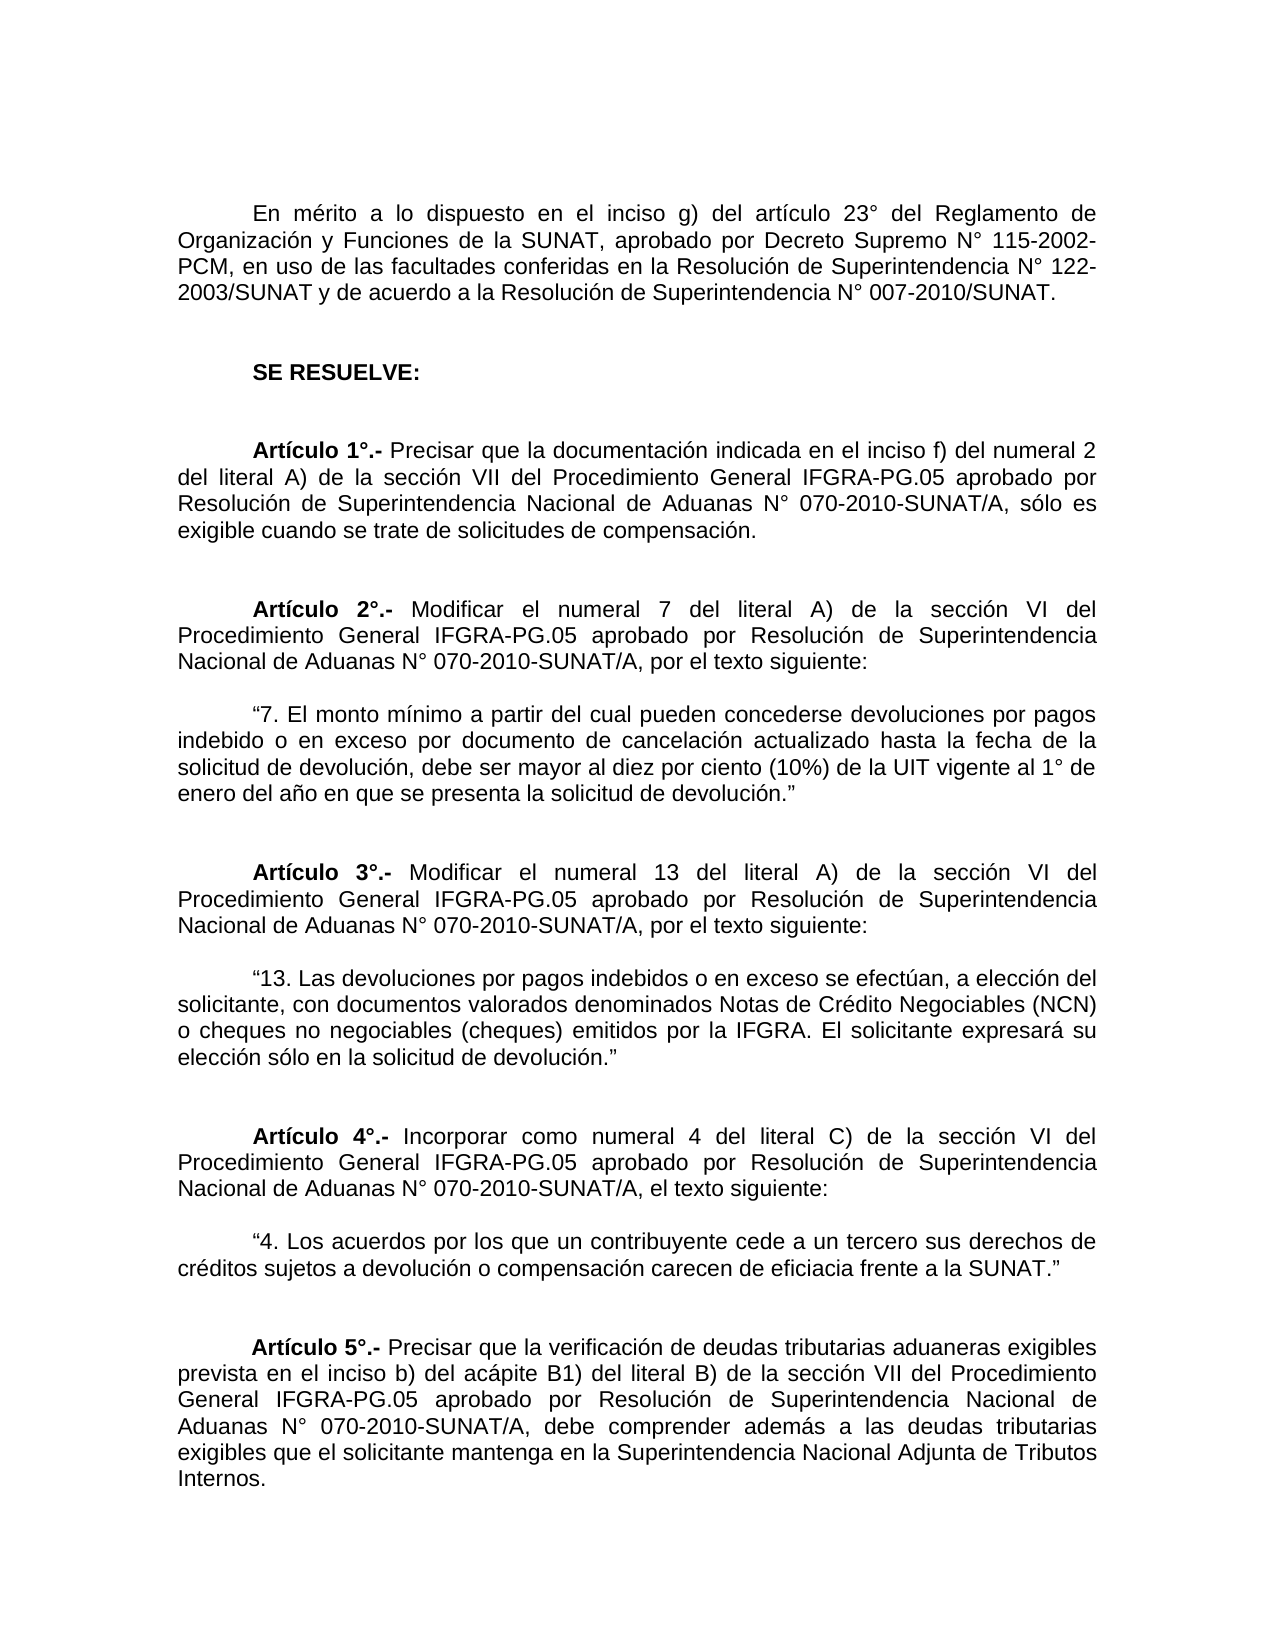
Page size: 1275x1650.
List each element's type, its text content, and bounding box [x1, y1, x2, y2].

text Artículo 3°.- Modificar el numeral 13 del literal A) de la sección VI del Procedimiento General IFGRA-PG.05 aprobado por Resolución de Superintendencia Nacional de Aduanas N° 070-2010-SUNAT/A, por el texto siguiente: [177, 859, 1097, 938]
text SE RESUELVE: [177, 358, 1097, 385]
text Artículo 2°.- Modificar el numeral 7 del literal A) de la sección VI del Procedimiento General IFGRA-PG.05 aprobado por Resolución de Superintendencia Nacional de Aduanas N° 070-2010-SUNAT/A, por el texto siguiente: [177, 596, 1097, 675]
text “4. Los acuerdos por los que un contribuyente cede a un tercero sus derechos de créditos sujetos a devolución o compensación carecen de eficiacia frente a la SUNAT.” [177, 1228, 1097, 1281]
text “7. El monto mínimo a partir del cual pueden concederse devoluciones por pagos indebido o en exceso por documento de cancelación actualizado hasta la fecha de la solicitud de devolución, debe ser mayor al diez por ciento (10%) de la UIT vigente al 1° de enero del año en que se presenta la solicitud de devolución.” [177, 701, 1097, 806]
text “13. Las devoluciones por pagos indebidos o en exceso se efectúan, a elección del solicitante, con documentos valorados denominados Notas de Crédito Negociables (NCN) o cheques no negociables (cheques) emitidos por la IFGRA. El solicitante expresará su elección sólo en la solicitud de devolución.” [177, 964, 1097, 1070]
text Artículo 1°.- Precisar que la documentación indicada en el inciso f) del numeral 2 del literal A) de la sección VII del Procedimiento General IFGRA-PG.05 aprobado por Resolución de Superintendencia Nacional de Aduanas N° 070-2010-SUNAT/A, sólo es exigible cuando se trate de solicitudes de compensación. [177, 437, 1097, 543]
text Artículo 5°.- Precisar que la verificación de deudas tributarias aduaneras exigibles prevista en el inciso b) del acápite B1) del literal B) de la sección VII del Procedimiento General IFGRA-PG.05 aprobado por Resolución de Superintendencia Nacional de Aduanas N° 070-2010-SUNAT/A, debe comprender además a las deudas tributarias exigibles que el solicitante mantenga en la Superintendencia Nacional Adjunta de Tributos Internos. [177, 1333, 1098, 1492]
text Artículo 4°.- Incorporar como numeral 4 del literal C) de la sección VI del Procedimiento General IFGRA-PG.05 aprobado por Resolución de Superintendencia Nacional de Aduanas N° 070-2010-SUNAT/A, el texto siguiente: [177, 1123, 1097, 1202]
text En mérito a lo dispuesto en el inciso g) del artículo 23° del Reglamento de Organización y Funciones de la SUNAT, aprobado por Decreto Supremo N° 115-2002-PCM, en uso de las facultades conferidas en la Resolución de Superintendencia N° 122-2003/SUNAT y de acuerdo a la Resolución de Superintendencia N° 007-2010/SUNAT. [177, 200, 1097, 306]
